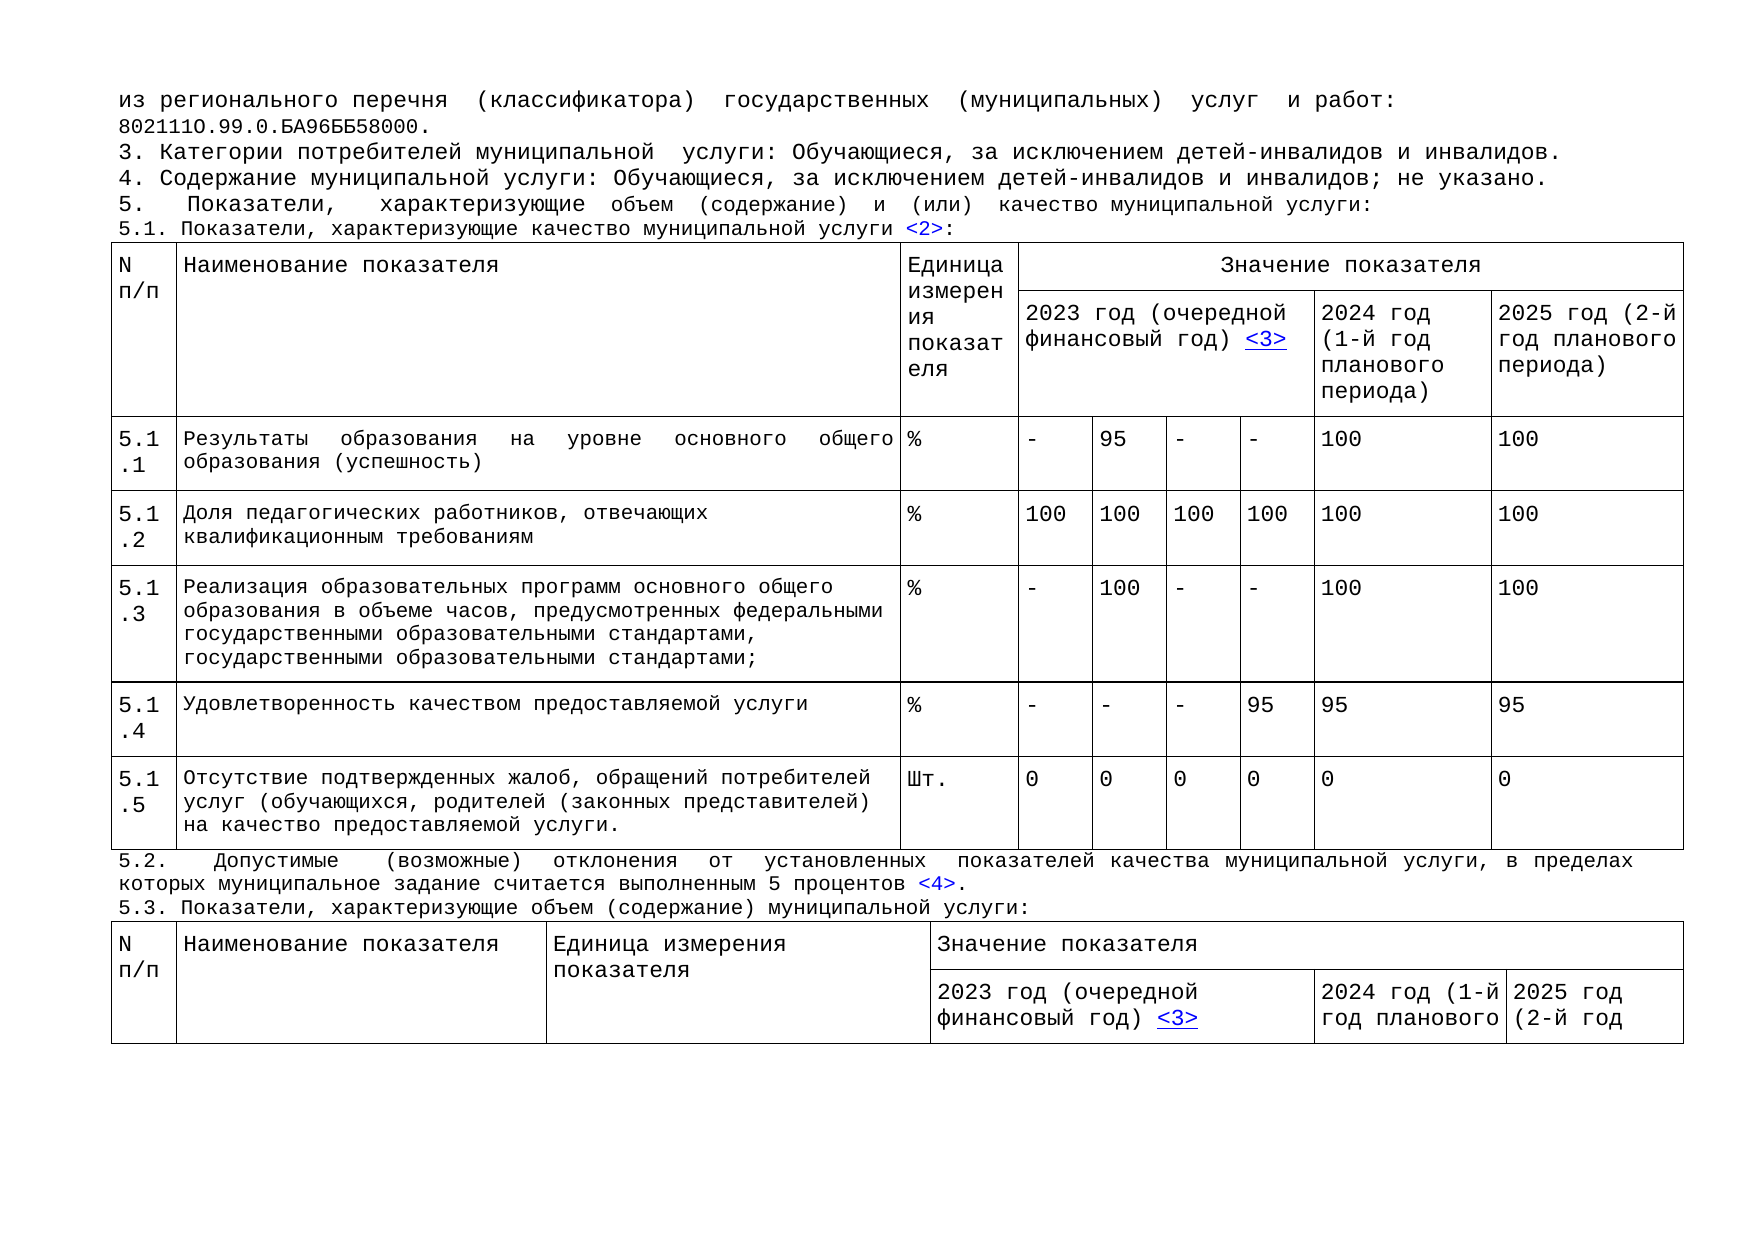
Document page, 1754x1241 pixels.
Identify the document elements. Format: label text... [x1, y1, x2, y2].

table_cell 100 [1093, 491, 1166, 564]
table_cell % [901, 417, 1018, 490]
table_cell 95 [1492, 683, 1683, 756]
table_header Единица измерения показателя [547, 922, 930, 1043]
table_cell - [1019, 417, 1092, 490]
table_cell 95 [1241, 683, 1314, 756]
table_cell 100 [1167, 491, 1240, 564]
table_cell 100 [1241, 491, 1314, 564]
table_header Значение показателя [931, 922, 1683, 969]
table_cell 0 [1167, 757, 1240, 849]
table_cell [931, 970, 1314, 1043]
table_cell 100 [1315, 566, 1491, 681]
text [118, 88, 1636, 140]
table_cell 100 [1093, 566, 1166, 681]
table_header Наименование показателя [177, 922, 546, 1043]
table_cell 100 [1492, 417, 1683, 490]
text 3. Категории потребителей муниципальной услуги: Обучающиеся, за исключением детей-инвалидов и инвалидов. [118, 140, 1636, 166]
table_header N п/п [112, 243, 176, 416]
table_header Наименование показателя [177, 243, 900, 416]
table_cell 95 [1315, 683, 1491, 756]
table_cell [1507, 970, 1683, 1043]
table_cell % [901, 683, 1018, 756]
table_cell 5.1.2 [112, 491, 176, 564]
table_cell - [1019, 566, 1092, 681]
table_header Единица измерения показателя [901, 243, 1018, 416]
table_cell 5.1.3 [112, 566, 176, 681]
text 5. Показатели, характеризующие объем (содержание) и (или) качество муниципальной услуги: [118, 192, 1636, 218]
table_cell - [1167, 683, 1240, 756]
table_cell 2024 год (1-й год планового периода) [1315, 291, 1491, 416]
table_cell 0 [1019, 757, 1092, 849]
table_cell 2025 год (2-й год планового периода) [1492, 291, 1683, 416]
table_cell 0 [1492, 757, 1683, 849]
table_cell - [1167, 417, 1240, 490]
table_cell Реализация образовательных программ основного общего образования в объеме часов, предусмотренных федеральными государственными образовательными стандартами, государственными образовательными стандартами; [177, 566, 900, 681]
table_cell % [901, 566, 1018, 681]
text 4. Содержание муниципальной услуги: Обучающиеся, за исключением детей-инвалидов и инвалидов; не указано. [118, 166, 1636, 192]
table_cell 5.1.1 [112, 417, 176, 490]
table_header Значение показателя [1019, 243, 1683, 290]
table_cell Шт. [901, 757, 1018, 849]
table_cell % [901, 491, 1018, 564]
table_cell Удовлетворенность качеством предоставляемой услуги [177, 683, 900, 756]
table_cell - [1167, 566, 1240, 681]
table_cell Доля педагогических работников, отвечающих квалификационным требованиям [177, 491, 900, 564]
table_cell 5.1.5 [112, 757, 176, 849]
table_cell 100 [1315, 417, 1491, 490]
table_cell 100 [1492, 566, 1683, 681]
table_header N п/п [112, 922, 176, 1043]
table_cell 0 [1241, 757, 1314, 849]
table_cell 95 [1093, 417, 1166, 490]
table_cell 100 [1492, 491, 1683, 564]
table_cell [1315, 970, 1506, 1043]
table_cell 100 [1019, 491, 1092, 564]
table_cell 100 [1315, 491, 1491, 564]
text 5.3. Показатели, характеризующие объем (содержание) муниципальной услуги: [118, 897, 1636, 921]
table_cell - [1241, 417, 1314, 490]
table_cell - [1241, 566, 1314, 681]
table_cell - [1093, 683, 1166, 756]
table_cell 0 [1093, 757, 1166, 849]
text 5.1. Показатели, характеризующие качество муниципальной услуги <2>: [118, 218, 1636, 242]
table_cell Отсутствие подтвержденных жалоб, обращений потребителей услуг (обучающихся, родителей (законных представителей) на качество предоставляемой услуги. [177, 757, 900, 849]
table_cell - [1019, 683, 1092, 756]
table_cell 5.1.4 [112, 683, 176, 756]
text 5.2. Допустимые (возможные) отклонения от установленных показателей качества муниципальной услуги, в пределах которых муниципальное задание считается выполненным 5 процентов <4>. [118, 850, 1636, 897]
table_cell 2023 год (очередной финансовый год) <3> [1019, 291, 1314, 416]
table_cell Результаты образования на уровне основного общего образования (успешность) [177, 417, 900, 490]
table_cell 0 [1315, 757, 1491, 849]
